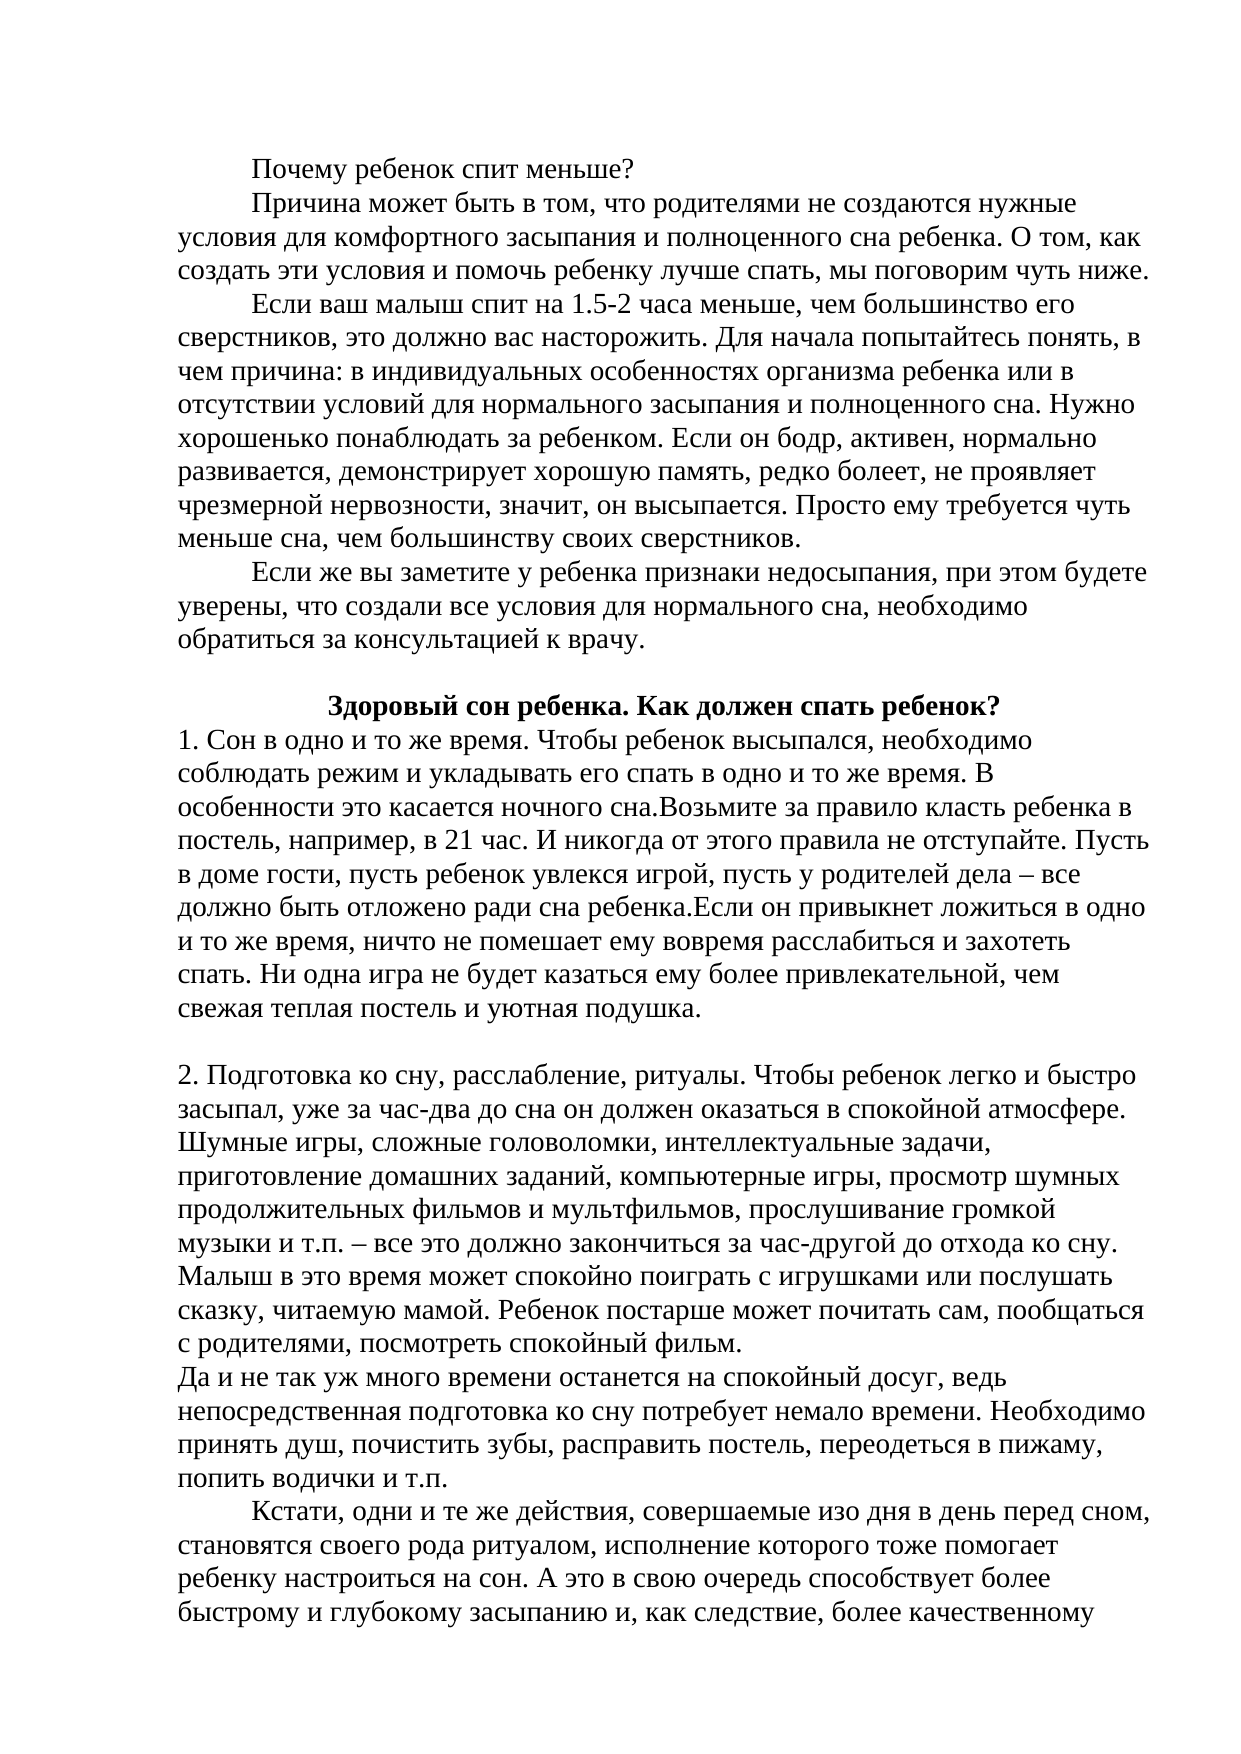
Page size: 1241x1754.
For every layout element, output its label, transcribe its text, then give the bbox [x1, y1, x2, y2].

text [177, 1493, 1152, 1627]
text Если же вы заметите у ребенка признаки недосыпания, при этом будете уверены, что создали все условия для нормального сна, необходимо обратиться за консультацией к врачу. [177, 554, 1152, 655]
text Да и не так уж много времени останется на спокойный досуг, ведь непосредственная подготовка ко сну потребует немало времени. Необходимо принять душ, почистить зубы, расправить постель, переодеться в пижаму, попить водички и т.п. [177, 1359, 1152, 1493]
text Если ваш малыш спит на 1.5-2 часа меньше, чем большинство его сверстников, это должно вас насторожить. Для начала попытайтесь понять, в чем причина: в индивидуальных особенностях организма ребенка или в отсутствии условий для нормального засыпания и полноценного сна. Нужно хорошенько понаблюдать за ребенком. Если он бодр, активен, нормально развивается, демонстрирует хорошую память, редко болеет, не проявляет чрезмерной нервозности, значит, он высыпается. Просто ему требуется чуть меньше сна, чем большинству своих сверстников. [177, 286, 1152, 554]
text Шумные игры, сложные головоломки, интеллектуальные задачи, приготовление домашних заданий, компьютерные игры, просмотр шумных продолжительных фильмов и мультфильмов, прослушивание громкой музыки и т.п. – все это должно закончиться за час-другой до отхода ко сну. [177, 1124, 1152, 1258]
text Малыш в это время может спокойно поиграть с игрушками или послушать сказку, читаемую мамой. Ребенок постарше может почитать сам, пообщаться с родителями, посмотреть спокойный фильм. [177, 1258, 1152, 1359]
text Причина может быть в том, что родителями не создаются нужные условия для комфортного засыпания и полноценного сна ребенка. О том, как создать эти условия и помочь ребенку лучше спать, мы поговорим чуть ниже. [177, 185, 1152, 286]
text Почему ребенок спит меньше? [177, 152, 1152, 185]
text 1. Сон в одно и то же время. Чтобы ребенок высыпался, необходимо соблюдать режим и укладывать его спать в одно и то же время. В особенности это касается ночного сна.Возьмите за правило класть ребенка в постель, например, в 21 час. И никогда от этого правила не отступайте. Пусть в доме гости, пусть ребенок увлекся игрой, пусть у родителей дела – все должно быть отложено ради сна ребенка.Если он привыкнет ложиться в одно и то же время, ничто не помешает ему вовремя расслабиться и захотеть спать. Ни одна игра не будет казаться ему более привлекательной, чем свежая теплая постель и уютная подушка. [177, 722, 1152, 1024]
text 2. Подготовка ко сну, расслабление, ритуалы. Чтобы ребенок легко и быстро засыпал, уже за час-два до сна он должен оказаться в спокойной атмосфере. [177, 1057, 1152, 1124]
text Здоровый сон ребенка. Как должен спать ребенок? [177, 688, 1152, 722]
